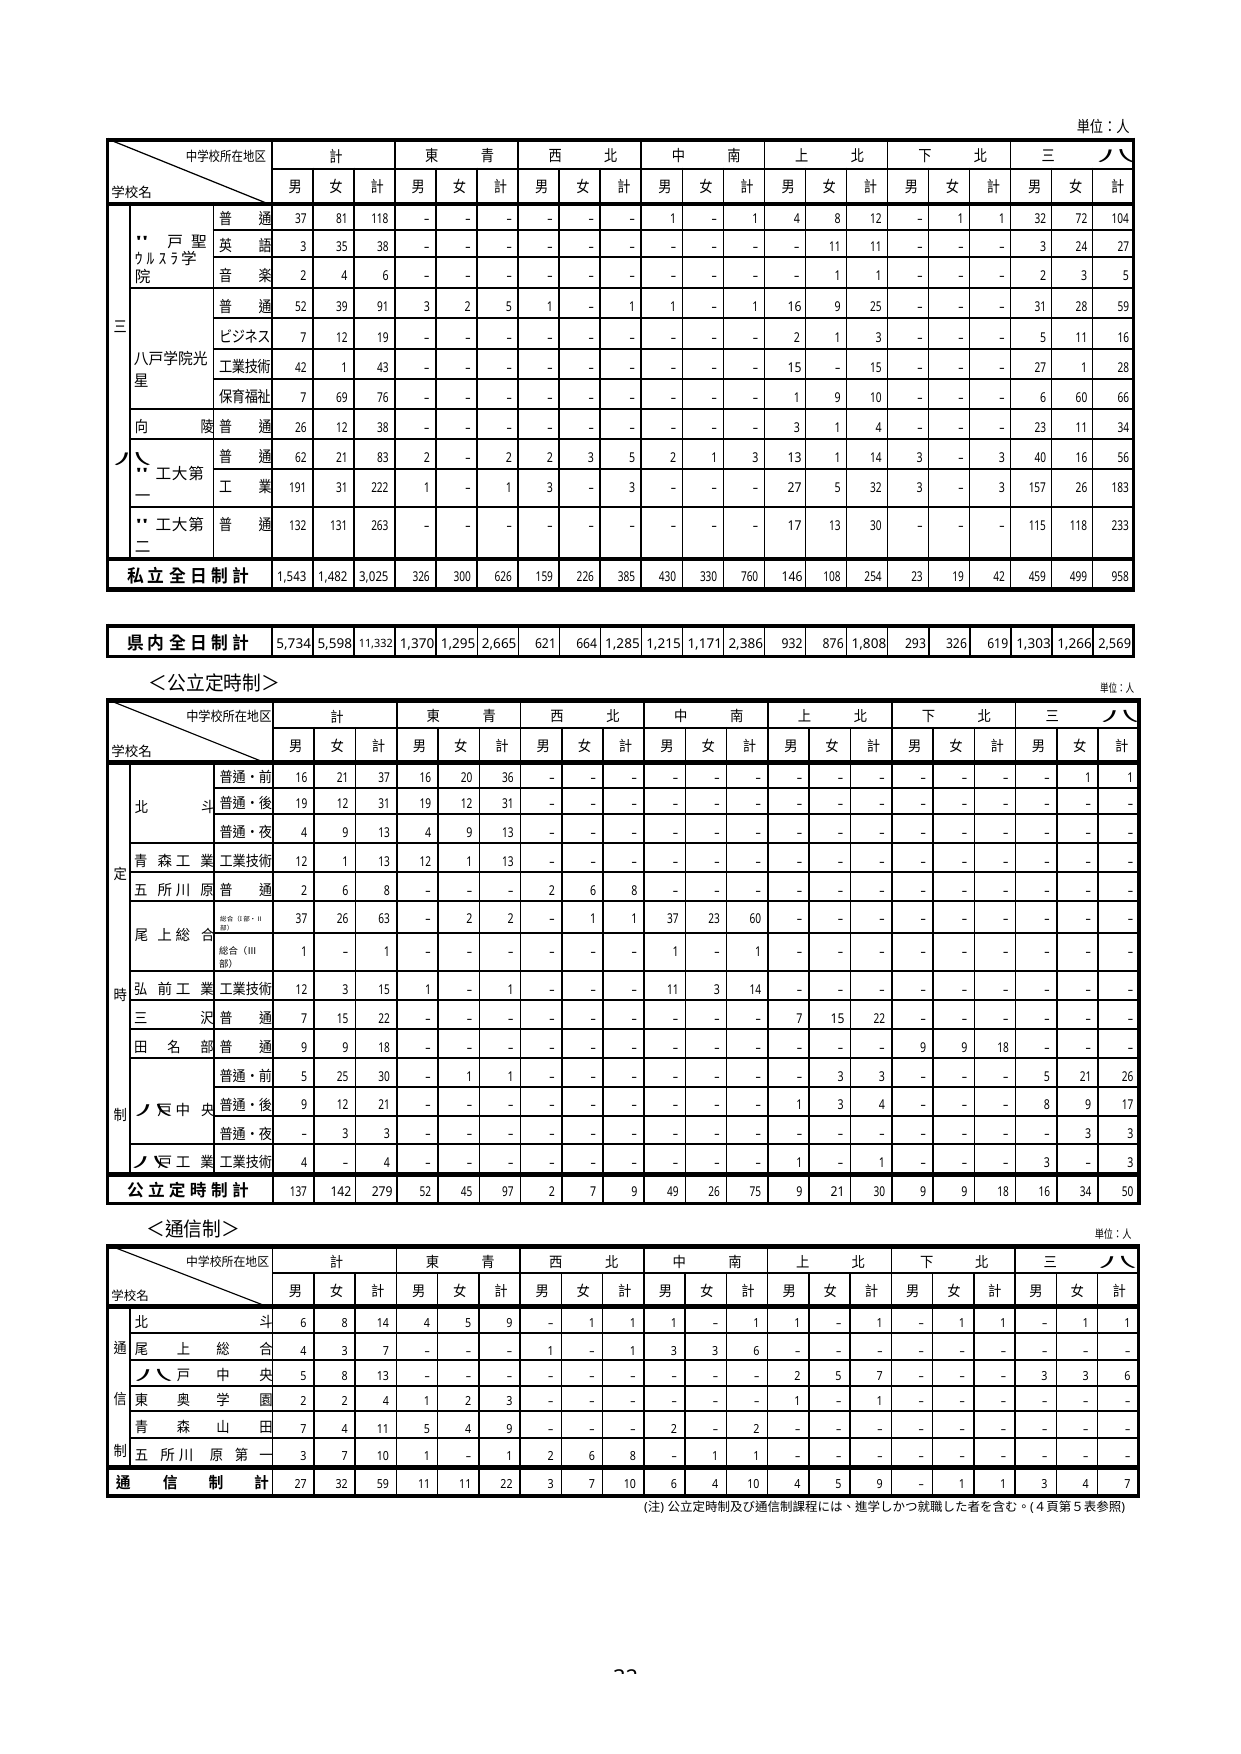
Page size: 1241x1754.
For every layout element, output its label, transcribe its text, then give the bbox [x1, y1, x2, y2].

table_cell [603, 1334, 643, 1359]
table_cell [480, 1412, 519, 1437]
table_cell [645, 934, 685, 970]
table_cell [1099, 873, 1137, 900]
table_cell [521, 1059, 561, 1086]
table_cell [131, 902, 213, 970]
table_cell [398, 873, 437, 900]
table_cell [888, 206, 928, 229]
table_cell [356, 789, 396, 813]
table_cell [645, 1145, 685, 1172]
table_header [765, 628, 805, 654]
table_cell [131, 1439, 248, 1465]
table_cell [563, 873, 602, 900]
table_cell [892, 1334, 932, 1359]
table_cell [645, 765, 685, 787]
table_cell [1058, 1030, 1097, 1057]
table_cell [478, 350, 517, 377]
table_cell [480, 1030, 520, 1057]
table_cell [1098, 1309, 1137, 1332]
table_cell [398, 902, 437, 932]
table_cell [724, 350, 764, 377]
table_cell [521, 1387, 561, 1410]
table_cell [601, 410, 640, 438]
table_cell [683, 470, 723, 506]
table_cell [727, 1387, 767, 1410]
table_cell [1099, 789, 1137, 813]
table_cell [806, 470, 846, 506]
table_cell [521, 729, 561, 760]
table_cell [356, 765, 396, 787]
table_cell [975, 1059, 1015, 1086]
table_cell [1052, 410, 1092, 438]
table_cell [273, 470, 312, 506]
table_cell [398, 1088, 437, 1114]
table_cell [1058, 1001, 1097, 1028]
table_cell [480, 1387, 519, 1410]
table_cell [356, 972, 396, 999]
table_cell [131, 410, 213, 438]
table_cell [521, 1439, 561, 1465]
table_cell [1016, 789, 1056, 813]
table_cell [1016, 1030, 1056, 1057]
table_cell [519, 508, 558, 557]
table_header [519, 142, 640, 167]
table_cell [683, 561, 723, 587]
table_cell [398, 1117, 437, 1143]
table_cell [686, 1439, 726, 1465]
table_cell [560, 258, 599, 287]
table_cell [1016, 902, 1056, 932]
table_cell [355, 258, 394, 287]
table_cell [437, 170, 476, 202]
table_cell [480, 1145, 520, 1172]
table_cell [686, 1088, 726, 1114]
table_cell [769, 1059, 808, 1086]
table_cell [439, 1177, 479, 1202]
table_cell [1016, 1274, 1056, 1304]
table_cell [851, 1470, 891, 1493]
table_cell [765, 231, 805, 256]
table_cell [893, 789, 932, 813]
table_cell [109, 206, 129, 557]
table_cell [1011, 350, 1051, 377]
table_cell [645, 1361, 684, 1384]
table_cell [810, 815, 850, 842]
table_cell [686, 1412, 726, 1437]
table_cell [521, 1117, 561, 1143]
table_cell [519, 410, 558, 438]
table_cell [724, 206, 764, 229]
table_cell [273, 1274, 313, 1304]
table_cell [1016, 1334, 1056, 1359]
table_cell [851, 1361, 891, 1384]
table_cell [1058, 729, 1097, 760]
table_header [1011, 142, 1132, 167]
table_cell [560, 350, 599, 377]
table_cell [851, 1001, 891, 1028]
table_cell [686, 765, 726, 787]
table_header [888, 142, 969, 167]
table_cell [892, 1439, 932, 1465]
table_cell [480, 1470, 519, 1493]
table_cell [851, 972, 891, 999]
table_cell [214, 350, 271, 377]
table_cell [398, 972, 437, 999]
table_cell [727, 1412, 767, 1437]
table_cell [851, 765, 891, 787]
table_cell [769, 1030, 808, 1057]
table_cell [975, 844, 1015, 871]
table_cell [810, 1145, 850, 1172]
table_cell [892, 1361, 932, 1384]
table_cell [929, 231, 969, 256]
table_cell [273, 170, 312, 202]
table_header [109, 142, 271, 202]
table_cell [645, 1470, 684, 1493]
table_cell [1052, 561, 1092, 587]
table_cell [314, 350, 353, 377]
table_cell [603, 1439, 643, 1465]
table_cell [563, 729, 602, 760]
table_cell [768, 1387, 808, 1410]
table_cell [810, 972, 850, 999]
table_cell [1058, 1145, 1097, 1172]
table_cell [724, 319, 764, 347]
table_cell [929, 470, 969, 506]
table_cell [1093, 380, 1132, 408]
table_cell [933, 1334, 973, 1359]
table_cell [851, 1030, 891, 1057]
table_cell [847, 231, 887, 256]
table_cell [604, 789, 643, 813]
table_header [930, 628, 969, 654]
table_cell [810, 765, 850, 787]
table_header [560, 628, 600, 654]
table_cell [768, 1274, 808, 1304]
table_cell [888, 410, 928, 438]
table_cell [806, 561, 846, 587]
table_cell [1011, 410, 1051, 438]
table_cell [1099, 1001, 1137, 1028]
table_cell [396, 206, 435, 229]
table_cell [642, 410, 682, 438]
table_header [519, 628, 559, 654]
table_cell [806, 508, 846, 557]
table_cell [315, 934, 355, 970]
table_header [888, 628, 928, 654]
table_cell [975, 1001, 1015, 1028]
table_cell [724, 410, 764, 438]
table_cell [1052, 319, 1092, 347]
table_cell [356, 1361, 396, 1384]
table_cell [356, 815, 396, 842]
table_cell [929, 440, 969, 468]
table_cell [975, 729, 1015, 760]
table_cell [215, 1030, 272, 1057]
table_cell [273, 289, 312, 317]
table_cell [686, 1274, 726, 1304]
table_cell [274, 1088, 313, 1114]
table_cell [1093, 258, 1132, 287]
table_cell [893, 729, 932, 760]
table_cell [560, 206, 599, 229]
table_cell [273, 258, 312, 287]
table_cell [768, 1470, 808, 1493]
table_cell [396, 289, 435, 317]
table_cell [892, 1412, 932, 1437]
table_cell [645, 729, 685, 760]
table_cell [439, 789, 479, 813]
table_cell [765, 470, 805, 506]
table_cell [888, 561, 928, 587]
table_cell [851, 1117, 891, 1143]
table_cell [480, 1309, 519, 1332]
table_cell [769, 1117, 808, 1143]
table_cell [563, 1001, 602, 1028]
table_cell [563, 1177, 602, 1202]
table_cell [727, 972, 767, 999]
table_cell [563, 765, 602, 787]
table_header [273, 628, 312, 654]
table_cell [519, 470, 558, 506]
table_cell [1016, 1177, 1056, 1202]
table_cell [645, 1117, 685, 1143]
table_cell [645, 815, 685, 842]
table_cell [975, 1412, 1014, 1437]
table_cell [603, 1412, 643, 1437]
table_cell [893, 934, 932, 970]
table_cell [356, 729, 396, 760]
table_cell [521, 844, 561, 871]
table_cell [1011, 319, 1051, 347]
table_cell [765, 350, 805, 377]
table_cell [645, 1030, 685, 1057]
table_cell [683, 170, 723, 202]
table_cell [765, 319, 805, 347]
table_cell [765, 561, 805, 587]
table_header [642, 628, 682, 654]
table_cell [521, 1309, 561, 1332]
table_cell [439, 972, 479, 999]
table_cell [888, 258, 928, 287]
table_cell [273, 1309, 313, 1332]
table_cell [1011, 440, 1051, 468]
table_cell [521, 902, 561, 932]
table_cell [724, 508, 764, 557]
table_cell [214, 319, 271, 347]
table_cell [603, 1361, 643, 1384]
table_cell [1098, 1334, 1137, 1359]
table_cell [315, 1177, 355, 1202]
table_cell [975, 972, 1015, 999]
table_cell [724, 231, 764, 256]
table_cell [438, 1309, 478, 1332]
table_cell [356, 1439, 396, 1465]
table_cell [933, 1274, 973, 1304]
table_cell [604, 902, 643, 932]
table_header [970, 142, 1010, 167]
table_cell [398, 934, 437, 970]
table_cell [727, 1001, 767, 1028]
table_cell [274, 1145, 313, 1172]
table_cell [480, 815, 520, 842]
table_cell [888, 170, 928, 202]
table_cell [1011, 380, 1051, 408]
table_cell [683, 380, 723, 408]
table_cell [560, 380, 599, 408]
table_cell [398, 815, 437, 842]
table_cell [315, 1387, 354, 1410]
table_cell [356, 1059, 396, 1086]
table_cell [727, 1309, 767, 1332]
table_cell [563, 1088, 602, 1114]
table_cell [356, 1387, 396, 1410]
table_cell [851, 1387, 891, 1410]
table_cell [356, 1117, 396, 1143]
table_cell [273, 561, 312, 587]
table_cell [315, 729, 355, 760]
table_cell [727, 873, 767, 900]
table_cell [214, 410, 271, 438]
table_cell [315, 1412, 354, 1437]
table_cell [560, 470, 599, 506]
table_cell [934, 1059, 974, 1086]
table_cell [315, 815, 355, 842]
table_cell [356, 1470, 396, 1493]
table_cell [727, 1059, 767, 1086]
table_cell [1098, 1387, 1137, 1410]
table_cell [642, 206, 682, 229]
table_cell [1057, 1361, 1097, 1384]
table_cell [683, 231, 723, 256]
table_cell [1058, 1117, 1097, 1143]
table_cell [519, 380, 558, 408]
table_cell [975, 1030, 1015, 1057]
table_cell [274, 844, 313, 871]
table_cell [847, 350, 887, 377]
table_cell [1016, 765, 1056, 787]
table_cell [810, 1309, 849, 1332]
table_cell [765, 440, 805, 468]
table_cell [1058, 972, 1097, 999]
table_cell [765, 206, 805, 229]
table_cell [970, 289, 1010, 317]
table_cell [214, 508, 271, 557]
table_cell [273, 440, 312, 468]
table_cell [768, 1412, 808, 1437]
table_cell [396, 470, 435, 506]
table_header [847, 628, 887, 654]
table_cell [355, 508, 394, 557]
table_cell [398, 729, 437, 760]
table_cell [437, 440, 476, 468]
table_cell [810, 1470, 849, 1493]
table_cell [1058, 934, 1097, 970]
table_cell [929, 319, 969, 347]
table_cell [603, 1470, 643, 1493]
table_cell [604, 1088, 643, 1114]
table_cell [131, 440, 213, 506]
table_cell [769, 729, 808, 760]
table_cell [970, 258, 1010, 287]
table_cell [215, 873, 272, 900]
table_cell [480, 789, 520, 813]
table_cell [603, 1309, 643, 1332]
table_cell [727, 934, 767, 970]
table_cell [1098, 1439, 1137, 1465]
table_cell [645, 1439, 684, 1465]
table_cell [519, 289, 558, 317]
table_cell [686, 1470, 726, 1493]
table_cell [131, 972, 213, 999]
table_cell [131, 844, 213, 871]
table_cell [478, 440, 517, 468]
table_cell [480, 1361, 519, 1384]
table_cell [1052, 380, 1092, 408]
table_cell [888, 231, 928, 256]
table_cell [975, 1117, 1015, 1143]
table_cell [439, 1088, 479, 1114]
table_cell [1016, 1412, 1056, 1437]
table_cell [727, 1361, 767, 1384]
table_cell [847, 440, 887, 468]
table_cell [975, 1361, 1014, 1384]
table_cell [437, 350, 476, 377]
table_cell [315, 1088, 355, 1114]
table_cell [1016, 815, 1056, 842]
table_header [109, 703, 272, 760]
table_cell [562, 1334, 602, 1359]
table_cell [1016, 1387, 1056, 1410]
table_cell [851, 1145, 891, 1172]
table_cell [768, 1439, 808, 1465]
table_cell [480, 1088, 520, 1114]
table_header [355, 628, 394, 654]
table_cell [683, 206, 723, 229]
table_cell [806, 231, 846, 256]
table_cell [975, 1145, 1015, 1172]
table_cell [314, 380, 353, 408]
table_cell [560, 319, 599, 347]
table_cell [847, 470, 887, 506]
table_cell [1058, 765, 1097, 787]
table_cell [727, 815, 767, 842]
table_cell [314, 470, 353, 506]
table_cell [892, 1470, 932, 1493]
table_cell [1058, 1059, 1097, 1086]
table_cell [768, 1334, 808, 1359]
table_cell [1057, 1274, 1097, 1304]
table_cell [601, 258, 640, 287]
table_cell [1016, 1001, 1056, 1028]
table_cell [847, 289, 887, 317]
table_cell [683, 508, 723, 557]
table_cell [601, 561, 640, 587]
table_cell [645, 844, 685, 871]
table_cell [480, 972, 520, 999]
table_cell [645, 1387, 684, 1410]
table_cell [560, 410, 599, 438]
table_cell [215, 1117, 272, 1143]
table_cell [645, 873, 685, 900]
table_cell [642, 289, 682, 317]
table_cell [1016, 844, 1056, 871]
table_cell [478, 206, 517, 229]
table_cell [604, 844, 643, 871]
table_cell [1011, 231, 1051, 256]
text (注) 公立定時制及び通信制課程には、進学しかつ就職した者を含む。(４頁第５表参照) [94, 1498, 1124, 1515]
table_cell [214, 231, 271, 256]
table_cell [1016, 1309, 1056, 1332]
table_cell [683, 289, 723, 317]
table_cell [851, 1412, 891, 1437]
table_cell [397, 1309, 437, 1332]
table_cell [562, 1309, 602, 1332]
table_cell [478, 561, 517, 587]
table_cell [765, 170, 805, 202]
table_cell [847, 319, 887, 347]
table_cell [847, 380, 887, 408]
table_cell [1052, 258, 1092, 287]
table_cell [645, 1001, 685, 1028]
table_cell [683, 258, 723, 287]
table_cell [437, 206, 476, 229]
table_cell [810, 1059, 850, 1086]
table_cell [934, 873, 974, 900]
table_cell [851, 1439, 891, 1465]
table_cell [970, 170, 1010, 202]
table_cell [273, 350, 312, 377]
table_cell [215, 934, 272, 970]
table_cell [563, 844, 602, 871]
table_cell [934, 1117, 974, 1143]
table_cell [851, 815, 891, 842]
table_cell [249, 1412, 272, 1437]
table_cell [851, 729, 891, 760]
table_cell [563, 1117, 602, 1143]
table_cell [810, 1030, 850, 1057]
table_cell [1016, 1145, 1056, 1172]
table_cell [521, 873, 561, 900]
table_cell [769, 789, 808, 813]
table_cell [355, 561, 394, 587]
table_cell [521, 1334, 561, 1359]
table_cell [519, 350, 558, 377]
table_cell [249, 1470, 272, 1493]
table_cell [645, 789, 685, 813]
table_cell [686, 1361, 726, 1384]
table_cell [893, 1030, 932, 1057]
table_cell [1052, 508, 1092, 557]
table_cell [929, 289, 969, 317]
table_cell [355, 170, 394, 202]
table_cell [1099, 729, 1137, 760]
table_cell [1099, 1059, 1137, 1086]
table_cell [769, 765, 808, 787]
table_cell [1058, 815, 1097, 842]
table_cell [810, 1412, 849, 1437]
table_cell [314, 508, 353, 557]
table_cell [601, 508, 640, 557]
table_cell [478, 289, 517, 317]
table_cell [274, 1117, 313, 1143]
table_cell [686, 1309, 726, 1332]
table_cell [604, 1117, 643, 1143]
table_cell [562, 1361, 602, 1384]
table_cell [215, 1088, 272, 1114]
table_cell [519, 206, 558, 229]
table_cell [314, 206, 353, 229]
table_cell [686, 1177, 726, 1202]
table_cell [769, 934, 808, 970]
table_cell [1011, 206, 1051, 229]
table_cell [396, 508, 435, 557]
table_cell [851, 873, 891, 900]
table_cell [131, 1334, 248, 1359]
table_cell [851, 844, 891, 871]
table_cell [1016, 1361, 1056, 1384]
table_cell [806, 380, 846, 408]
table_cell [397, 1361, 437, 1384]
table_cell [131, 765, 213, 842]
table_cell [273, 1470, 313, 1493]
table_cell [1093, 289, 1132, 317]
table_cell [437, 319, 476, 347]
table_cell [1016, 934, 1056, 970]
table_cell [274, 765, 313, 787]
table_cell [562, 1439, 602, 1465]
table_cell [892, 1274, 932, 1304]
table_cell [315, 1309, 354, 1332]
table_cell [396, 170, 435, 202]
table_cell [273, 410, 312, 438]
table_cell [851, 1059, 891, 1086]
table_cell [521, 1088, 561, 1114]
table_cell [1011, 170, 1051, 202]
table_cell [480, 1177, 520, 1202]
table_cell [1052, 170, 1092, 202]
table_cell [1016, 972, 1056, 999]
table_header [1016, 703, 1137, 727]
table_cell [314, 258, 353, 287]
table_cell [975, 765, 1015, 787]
text 単位：人 [94, 116, 1129, 137]
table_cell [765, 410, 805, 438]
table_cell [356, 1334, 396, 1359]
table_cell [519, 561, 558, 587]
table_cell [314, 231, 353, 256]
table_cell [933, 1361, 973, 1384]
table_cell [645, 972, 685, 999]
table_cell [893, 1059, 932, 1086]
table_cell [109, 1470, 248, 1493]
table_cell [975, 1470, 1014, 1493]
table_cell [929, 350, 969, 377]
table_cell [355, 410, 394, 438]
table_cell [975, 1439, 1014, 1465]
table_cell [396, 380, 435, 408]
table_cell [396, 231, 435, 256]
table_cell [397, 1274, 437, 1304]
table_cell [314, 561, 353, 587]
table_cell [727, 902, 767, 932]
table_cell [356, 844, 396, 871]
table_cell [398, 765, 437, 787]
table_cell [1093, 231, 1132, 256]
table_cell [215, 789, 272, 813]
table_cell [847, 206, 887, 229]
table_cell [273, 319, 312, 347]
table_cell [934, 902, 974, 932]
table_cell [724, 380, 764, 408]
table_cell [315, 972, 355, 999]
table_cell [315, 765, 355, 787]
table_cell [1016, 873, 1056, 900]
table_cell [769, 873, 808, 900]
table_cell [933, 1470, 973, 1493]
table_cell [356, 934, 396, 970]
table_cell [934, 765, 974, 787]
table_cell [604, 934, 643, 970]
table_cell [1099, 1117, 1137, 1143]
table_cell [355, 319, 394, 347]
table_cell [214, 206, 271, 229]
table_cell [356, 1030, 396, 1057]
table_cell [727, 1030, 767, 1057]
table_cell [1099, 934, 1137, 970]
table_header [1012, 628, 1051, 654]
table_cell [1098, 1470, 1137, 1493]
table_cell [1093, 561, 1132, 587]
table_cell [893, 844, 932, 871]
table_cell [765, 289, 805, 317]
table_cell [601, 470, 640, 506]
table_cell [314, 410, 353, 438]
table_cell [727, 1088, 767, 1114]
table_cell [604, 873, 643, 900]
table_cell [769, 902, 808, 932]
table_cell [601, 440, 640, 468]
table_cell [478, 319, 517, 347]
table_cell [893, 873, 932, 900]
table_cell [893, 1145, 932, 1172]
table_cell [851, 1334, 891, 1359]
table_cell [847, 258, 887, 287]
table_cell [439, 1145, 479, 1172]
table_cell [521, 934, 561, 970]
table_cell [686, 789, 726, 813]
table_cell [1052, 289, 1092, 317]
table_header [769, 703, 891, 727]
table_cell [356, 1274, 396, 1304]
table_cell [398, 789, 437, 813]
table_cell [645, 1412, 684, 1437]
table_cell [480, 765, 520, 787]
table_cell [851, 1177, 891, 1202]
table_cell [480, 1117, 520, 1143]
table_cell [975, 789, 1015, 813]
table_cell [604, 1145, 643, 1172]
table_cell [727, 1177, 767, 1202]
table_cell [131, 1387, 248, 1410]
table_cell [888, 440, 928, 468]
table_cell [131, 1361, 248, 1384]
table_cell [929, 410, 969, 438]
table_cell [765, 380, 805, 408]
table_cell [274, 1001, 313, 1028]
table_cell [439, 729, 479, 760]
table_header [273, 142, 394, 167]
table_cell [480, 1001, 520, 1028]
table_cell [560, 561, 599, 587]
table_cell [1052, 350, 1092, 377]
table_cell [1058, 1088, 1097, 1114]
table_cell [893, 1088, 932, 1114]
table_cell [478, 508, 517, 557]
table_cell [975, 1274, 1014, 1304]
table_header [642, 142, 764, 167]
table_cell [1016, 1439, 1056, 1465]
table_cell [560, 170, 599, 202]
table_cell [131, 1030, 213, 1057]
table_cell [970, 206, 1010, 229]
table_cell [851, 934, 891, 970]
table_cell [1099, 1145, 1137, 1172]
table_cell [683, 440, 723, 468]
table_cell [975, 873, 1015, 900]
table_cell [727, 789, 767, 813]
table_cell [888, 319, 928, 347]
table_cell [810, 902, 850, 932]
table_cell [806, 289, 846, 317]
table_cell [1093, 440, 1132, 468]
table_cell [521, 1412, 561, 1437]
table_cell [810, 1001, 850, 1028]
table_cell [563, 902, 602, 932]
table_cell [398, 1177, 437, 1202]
text ＜公立定時制＞ 単位：人 [94, 669, 1134, 696]
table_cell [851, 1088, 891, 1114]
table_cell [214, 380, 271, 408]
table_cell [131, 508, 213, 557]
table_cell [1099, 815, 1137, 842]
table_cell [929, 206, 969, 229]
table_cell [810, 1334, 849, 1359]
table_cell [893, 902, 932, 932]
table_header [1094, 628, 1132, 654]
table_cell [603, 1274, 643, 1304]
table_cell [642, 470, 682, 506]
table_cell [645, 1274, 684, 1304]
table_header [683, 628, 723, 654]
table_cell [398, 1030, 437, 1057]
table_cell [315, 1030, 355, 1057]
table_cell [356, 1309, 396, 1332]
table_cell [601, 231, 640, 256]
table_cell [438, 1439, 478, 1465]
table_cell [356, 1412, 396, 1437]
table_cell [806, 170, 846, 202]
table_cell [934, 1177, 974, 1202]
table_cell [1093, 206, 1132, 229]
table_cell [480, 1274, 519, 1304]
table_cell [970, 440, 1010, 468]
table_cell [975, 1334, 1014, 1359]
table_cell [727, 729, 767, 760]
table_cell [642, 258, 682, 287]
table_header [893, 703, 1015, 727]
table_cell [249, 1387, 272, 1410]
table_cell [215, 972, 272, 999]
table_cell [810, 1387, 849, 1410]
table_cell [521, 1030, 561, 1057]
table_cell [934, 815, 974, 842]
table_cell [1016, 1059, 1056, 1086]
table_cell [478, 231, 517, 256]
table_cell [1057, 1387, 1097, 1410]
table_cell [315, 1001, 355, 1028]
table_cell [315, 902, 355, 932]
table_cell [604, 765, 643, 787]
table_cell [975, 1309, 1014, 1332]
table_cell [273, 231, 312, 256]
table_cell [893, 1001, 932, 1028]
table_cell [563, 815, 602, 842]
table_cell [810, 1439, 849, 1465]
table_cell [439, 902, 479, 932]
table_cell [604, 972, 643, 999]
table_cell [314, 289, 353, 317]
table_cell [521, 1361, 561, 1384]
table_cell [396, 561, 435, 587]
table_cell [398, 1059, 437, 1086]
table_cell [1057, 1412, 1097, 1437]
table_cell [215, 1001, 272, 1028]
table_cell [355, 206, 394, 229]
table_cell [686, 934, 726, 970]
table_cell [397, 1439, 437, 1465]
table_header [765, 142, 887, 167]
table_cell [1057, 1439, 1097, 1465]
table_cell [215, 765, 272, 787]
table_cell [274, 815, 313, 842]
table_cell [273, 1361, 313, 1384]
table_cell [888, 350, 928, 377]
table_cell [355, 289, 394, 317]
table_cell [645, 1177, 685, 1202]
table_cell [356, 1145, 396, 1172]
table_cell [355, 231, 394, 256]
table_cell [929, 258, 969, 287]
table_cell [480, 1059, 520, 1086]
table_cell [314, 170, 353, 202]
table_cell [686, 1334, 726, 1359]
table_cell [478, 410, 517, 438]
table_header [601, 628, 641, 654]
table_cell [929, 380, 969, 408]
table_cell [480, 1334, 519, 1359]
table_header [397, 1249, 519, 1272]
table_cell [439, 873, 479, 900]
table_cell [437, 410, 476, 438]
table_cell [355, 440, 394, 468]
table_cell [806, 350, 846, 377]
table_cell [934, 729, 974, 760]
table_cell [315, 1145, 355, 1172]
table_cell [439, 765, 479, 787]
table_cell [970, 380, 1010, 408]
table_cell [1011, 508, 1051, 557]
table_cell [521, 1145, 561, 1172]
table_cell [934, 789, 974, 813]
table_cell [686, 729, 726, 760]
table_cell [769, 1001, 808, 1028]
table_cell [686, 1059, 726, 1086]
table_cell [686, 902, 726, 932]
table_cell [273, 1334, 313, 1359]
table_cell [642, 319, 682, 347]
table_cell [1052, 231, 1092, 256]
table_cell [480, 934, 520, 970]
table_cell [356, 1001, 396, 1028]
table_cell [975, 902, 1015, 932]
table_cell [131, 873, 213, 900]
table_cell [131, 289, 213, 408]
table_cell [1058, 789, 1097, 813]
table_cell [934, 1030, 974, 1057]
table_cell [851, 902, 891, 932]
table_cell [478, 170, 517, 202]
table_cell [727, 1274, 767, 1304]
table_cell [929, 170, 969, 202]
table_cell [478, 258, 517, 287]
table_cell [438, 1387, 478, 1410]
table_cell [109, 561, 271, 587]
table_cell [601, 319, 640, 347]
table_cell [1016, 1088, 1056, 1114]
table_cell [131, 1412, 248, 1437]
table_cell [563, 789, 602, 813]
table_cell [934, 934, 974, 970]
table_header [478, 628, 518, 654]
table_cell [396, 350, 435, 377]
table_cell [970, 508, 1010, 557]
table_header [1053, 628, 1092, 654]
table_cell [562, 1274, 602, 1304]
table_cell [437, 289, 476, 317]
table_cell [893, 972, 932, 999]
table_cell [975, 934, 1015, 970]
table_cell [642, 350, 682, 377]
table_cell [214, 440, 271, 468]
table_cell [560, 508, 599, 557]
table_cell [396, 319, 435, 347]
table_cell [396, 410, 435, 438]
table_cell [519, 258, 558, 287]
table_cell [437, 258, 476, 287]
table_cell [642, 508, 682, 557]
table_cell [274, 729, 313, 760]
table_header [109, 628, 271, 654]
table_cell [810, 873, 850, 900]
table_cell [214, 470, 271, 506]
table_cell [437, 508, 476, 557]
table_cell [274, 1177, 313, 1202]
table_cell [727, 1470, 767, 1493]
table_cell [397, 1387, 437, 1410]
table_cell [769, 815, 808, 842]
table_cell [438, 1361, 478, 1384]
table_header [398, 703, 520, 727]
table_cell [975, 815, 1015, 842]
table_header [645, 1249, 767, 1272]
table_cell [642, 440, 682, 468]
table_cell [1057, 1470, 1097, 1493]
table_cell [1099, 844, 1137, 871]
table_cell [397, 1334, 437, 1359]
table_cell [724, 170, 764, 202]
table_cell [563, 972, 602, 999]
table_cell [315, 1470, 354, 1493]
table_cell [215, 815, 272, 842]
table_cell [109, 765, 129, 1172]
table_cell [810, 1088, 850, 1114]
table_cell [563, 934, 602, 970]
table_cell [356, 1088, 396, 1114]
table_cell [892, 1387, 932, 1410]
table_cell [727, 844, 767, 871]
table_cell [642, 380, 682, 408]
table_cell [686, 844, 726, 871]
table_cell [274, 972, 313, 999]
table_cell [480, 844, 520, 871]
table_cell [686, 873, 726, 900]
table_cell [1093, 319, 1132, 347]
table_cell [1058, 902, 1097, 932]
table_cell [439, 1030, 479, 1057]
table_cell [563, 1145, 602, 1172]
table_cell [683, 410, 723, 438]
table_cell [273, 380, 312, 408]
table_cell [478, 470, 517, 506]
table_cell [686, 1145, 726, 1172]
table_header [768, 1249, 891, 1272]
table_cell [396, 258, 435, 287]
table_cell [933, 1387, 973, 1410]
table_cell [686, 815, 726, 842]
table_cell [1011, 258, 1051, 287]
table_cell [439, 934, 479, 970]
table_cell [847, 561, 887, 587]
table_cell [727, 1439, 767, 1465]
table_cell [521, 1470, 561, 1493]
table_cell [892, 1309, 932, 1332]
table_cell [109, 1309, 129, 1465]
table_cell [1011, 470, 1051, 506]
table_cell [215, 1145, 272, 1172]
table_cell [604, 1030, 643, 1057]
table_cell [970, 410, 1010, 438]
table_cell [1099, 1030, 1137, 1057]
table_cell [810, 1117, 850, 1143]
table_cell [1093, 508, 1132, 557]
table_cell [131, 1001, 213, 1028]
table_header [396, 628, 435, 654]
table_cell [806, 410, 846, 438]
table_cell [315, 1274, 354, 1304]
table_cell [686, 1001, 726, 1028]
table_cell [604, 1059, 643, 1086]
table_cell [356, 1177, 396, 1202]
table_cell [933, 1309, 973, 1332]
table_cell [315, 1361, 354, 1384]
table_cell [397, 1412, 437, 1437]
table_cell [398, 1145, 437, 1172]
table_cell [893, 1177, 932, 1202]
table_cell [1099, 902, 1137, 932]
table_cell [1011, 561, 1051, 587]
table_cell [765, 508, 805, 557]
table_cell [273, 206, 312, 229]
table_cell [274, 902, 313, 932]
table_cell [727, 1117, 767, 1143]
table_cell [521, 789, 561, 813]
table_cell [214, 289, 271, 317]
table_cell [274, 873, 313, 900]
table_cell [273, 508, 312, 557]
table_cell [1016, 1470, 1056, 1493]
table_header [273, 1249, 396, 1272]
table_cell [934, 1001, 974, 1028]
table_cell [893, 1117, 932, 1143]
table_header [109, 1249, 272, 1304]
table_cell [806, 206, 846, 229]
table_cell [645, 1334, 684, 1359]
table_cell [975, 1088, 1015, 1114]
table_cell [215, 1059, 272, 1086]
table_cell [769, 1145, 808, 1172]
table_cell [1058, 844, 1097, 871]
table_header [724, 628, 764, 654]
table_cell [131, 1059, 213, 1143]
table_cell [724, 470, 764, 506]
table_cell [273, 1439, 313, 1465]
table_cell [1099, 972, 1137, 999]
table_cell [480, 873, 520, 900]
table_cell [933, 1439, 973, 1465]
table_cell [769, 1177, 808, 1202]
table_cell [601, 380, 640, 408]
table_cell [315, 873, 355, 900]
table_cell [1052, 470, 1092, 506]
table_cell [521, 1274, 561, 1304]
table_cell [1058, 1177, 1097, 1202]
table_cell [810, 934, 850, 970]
text ＜通信制＞ 単位：人 [94, 1215, 1131, 1242]
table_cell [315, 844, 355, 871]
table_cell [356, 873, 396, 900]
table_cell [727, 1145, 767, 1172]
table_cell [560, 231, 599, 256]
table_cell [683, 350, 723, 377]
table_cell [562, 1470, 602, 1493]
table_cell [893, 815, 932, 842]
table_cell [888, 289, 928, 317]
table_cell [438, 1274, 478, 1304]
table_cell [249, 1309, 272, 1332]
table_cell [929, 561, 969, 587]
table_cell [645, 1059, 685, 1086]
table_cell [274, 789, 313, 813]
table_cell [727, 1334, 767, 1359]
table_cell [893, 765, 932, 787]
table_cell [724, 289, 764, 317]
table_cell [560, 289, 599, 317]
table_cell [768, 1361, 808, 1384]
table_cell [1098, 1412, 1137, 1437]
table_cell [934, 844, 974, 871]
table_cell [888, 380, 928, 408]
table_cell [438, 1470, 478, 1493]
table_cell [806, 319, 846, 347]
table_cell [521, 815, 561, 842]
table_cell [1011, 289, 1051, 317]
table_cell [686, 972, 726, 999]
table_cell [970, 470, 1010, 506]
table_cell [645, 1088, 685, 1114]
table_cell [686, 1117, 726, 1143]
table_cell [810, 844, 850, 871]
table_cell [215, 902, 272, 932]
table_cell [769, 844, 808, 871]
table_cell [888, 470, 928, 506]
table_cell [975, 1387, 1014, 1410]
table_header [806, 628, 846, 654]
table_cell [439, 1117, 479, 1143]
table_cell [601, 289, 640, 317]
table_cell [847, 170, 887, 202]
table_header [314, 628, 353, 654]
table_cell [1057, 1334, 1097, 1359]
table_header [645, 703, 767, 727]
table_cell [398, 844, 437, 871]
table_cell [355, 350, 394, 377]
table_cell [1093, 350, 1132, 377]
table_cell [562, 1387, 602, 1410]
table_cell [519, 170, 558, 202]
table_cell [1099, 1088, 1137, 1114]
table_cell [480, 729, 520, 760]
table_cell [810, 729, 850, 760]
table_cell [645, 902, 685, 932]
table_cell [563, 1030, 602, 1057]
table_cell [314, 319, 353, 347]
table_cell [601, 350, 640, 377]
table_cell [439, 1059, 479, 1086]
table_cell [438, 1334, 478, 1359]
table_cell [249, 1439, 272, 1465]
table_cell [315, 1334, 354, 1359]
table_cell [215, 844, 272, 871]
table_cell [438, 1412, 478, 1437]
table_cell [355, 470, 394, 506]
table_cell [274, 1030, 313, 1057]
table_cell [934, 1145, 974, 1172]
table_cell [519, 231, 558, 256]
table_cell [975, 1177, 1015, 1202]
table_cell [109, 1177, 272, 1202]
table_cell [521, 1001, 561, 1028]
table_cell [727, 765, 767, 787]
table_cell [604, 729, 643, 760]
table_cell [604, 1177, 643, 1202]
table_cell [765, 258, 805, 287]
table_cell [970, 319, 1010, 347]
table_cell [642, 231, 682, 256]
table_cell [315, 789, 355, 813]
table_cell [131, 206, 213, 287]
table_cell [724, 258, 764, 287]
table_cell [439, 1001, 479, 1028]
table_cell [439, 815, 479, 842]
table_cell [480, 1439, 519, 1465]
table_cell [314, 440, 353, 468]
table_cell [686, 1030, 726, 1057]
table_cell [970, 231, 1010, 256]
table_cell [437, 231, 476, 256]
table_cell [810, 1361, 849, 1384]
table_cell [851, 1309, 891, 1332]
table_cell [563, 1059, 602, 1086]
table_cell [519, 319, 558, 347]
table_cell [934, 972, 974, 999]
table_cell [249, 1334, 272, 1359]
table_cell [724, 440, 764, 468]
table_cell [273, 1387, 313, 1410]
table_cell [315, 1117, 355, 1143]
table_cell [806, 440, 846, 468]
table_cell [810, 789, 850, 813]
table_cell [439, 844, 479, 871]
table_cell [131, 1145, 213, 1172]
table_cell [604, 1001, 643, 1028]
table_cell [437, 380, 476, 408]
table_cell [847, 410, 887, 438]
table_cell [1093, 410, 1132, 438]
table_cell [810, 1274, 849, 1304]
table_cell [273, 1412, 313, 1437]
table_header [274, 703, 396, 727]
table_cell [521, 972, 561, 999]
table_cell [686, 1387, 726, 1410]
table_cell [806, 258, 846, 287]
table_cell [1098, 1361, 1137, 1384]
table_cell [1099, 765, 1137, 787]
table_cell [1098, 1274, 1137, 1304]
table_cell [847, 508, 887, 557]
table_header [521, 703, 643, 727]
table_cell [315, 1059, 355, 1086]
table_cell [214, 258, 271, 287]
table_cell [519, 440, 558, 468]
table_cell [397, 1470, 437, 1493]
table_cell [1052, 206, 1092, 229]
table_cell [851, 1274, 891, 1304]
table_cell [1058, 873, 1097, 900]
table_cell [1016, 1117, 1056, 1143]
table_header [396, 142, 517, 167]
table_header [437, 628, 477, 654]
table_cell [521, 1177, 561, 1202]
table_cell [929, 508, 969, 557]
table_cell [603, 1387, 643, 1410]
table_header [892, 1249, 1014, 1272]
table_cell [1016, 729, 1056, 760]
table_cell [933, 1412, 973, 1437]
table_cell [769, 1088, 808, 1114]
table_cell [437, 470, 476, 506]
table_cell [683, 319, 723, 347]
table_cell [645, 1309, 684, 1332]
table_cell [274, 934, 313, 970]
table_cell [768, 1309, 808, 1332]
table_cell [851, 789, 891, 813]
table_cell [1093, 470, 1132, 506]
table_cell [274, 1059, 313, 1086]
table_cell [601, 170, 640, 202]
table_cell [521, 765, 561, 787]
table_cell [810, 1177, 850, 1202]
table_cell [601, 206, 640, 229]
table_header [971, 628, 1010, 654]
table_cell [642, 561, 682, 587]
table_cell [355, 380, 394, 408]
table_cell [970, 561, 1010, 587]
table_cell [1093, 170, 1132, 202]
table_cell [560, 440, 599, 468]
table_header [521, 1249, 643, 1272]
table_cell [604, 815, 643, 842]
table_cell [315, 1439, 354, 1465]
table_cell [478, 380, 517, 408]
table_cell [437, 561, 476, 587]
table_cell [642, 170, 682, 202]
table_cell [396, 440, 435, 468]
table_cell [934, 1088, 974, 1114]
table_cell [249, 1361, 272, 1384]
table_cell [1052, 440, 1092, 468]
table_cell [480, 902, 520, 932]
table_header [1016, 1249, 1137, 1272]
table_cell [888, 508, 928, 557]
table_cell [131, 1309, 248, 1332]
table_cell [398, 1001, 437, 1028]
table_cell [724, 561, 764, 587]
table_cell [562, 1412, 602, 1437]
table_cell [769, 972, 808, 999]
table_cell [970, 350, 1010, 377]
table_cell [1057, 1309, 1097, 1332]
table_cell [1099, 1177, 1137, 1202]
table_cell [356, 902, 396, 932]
